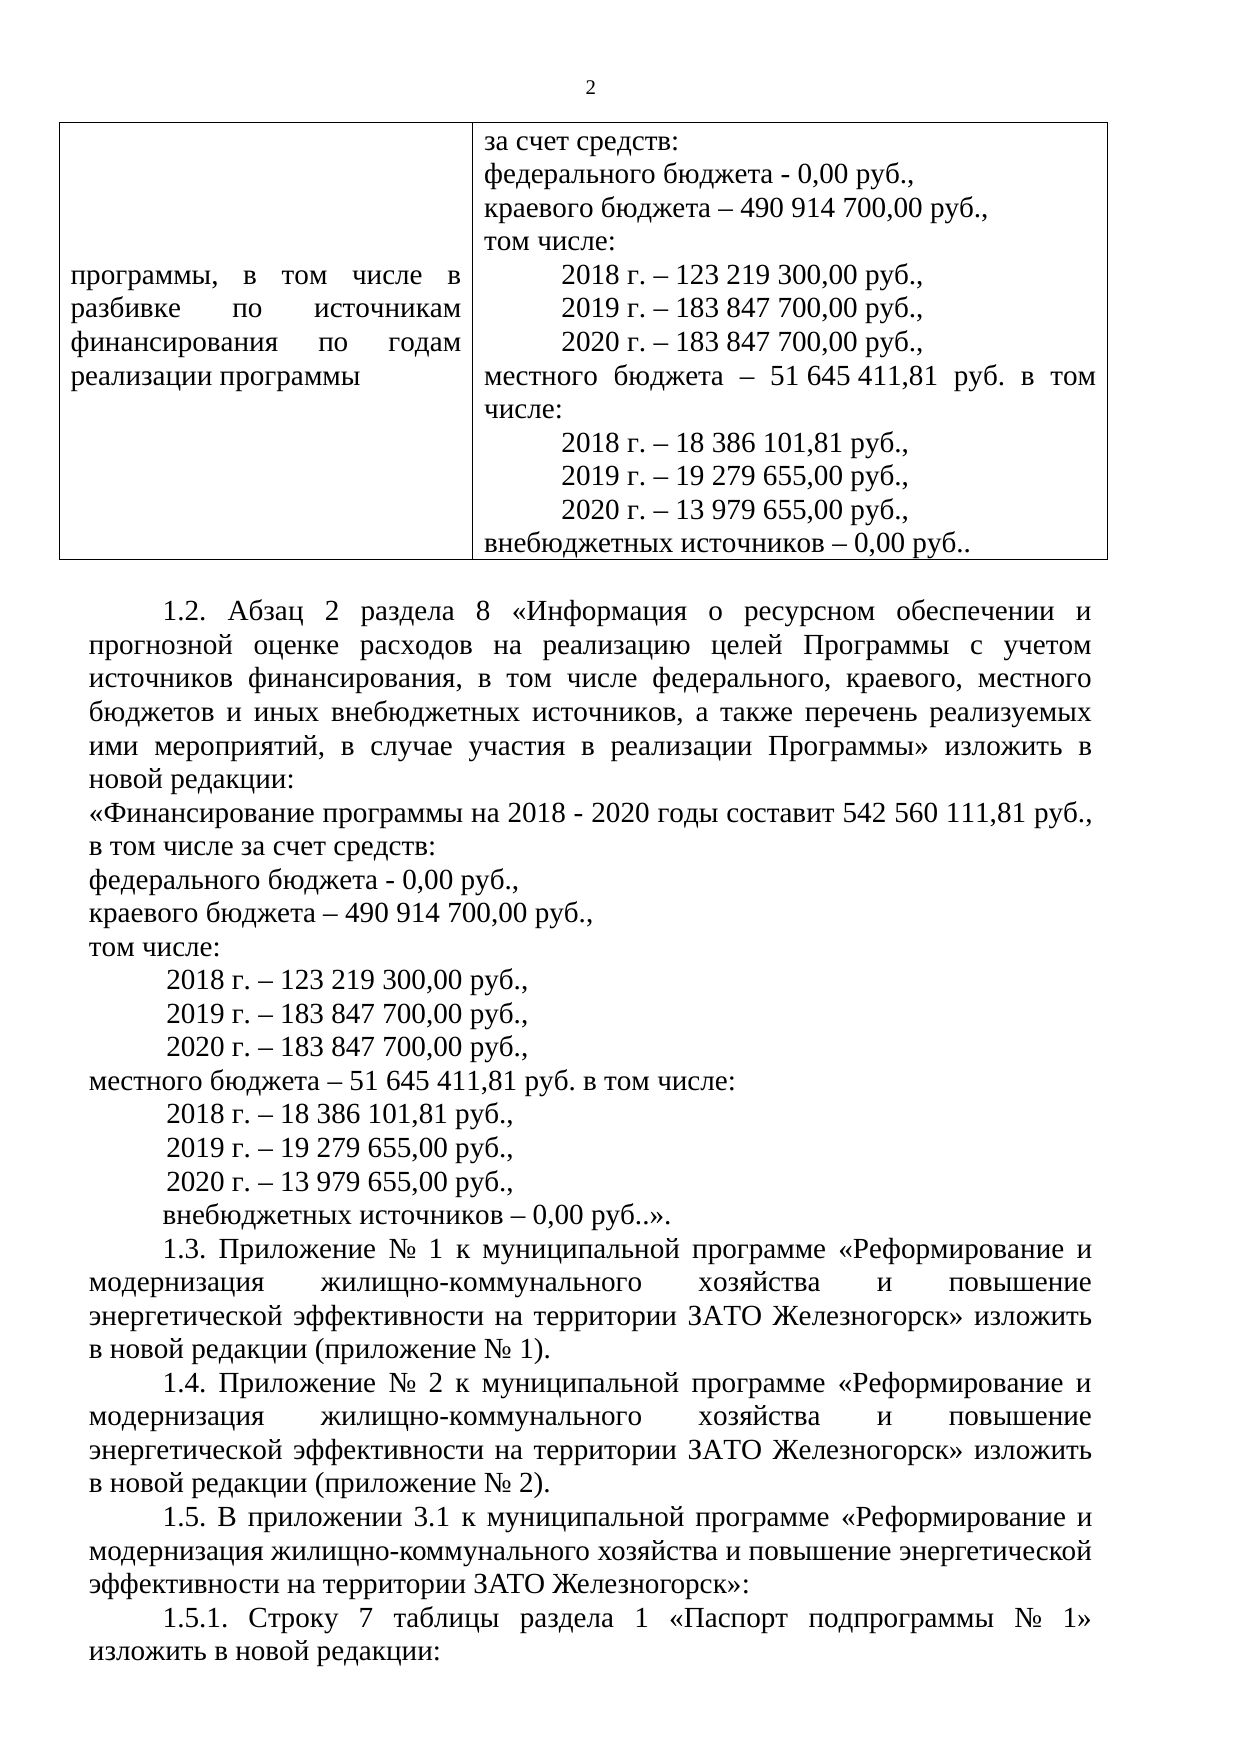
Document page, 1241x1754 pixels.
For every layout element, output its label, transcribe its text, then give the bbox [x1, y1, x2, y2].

text федерального бюджета - 0,00 руб., [89, 862, 1092, 895]
text 2018 г. – 123 219 300,00 руб., [166, 962, 1092, 996]
text 1.3. Приложение № 1 к муниципальной программе «Реформирование и модернизация жилищно-коммунального хозяйства и повышение энергетической эффективности на территории ЗАТО Железногорск» изложить в новой редакции (приложение № 1). [89, 1231, 1092, 1365]
text внебюджетных источников – 0,00 руб..». [89, 1197, 1092, 1231]
text 1.4. Приложение № 2 к муниципальной программе «Реформирование и модернизация жилищно-коммунального хозяйства и повышение энергетической эффективности на территории ЗАТО Железногорск» изложить в новой редакции (приложение № 2). [89, 1365, 1092, 1499]
list 1.2. Абзац 2 раздела 8 «Информация о ресурсном обеспечении и прогнозной оценке расходов на реализацию целей Программы с учетом источников финансирования, в том числе федерального, краевого, местного бюджетов и иных внебюджетных источников, а также перечень реализуемых ими мероприятий, в случае участия в реализации Программы» изложить в новой редакции: [89, 593, 1092, 795]
text 2020 г. – 13 979 655,00 руб., [166, 1164, 1092, 1197]
text 2019 г. – 19 279 655,00 руб., [166, 1130, 1092, 1164]
text 1.5.1. Строку 7 таблицы раздела 1 «Паспорт подпрограммы № 1» изложить в новой редакции: [89, 1600, 1092, 1667]
text 2020 г. – 183 847 700,00 руб., [166, 1029, 1092, 1063]
text «Финансирование программы на 2018 - 2020 годы составит 542 560 111,81 руб., в том числе за счет средств: [89, 795, 1092, 862]
title 1.5. В приложении 3.1 к муниципальной программе «Реформирование и модернизация жилищно-коммунального хозяйства и повышение энергетической эффективности на территории ЗАТО Железногорск»: [89, 1499, 1092, 1600]
text 2019 г. – 183 847 700,00 руб., [166, 996, 1092, 1029]
text краевого бюджета – 490 914 700,00 руб., [89, 895, 1092, 929]
text местного бюджета – 51 645 411,81 руб. в том числе: [89, 1063, 1092, 1097]
text том числе: [89, 929, 1092, 962]
text 2018 г. – 18 386 101,81 руб., [166, 1097, 1092, 1130]
table_header Информация по ресурсному обеспечению муниципальной программы, в том числе в разбивке по источникам финансирования по годам реализации программы [60, 123, 472, 559]
